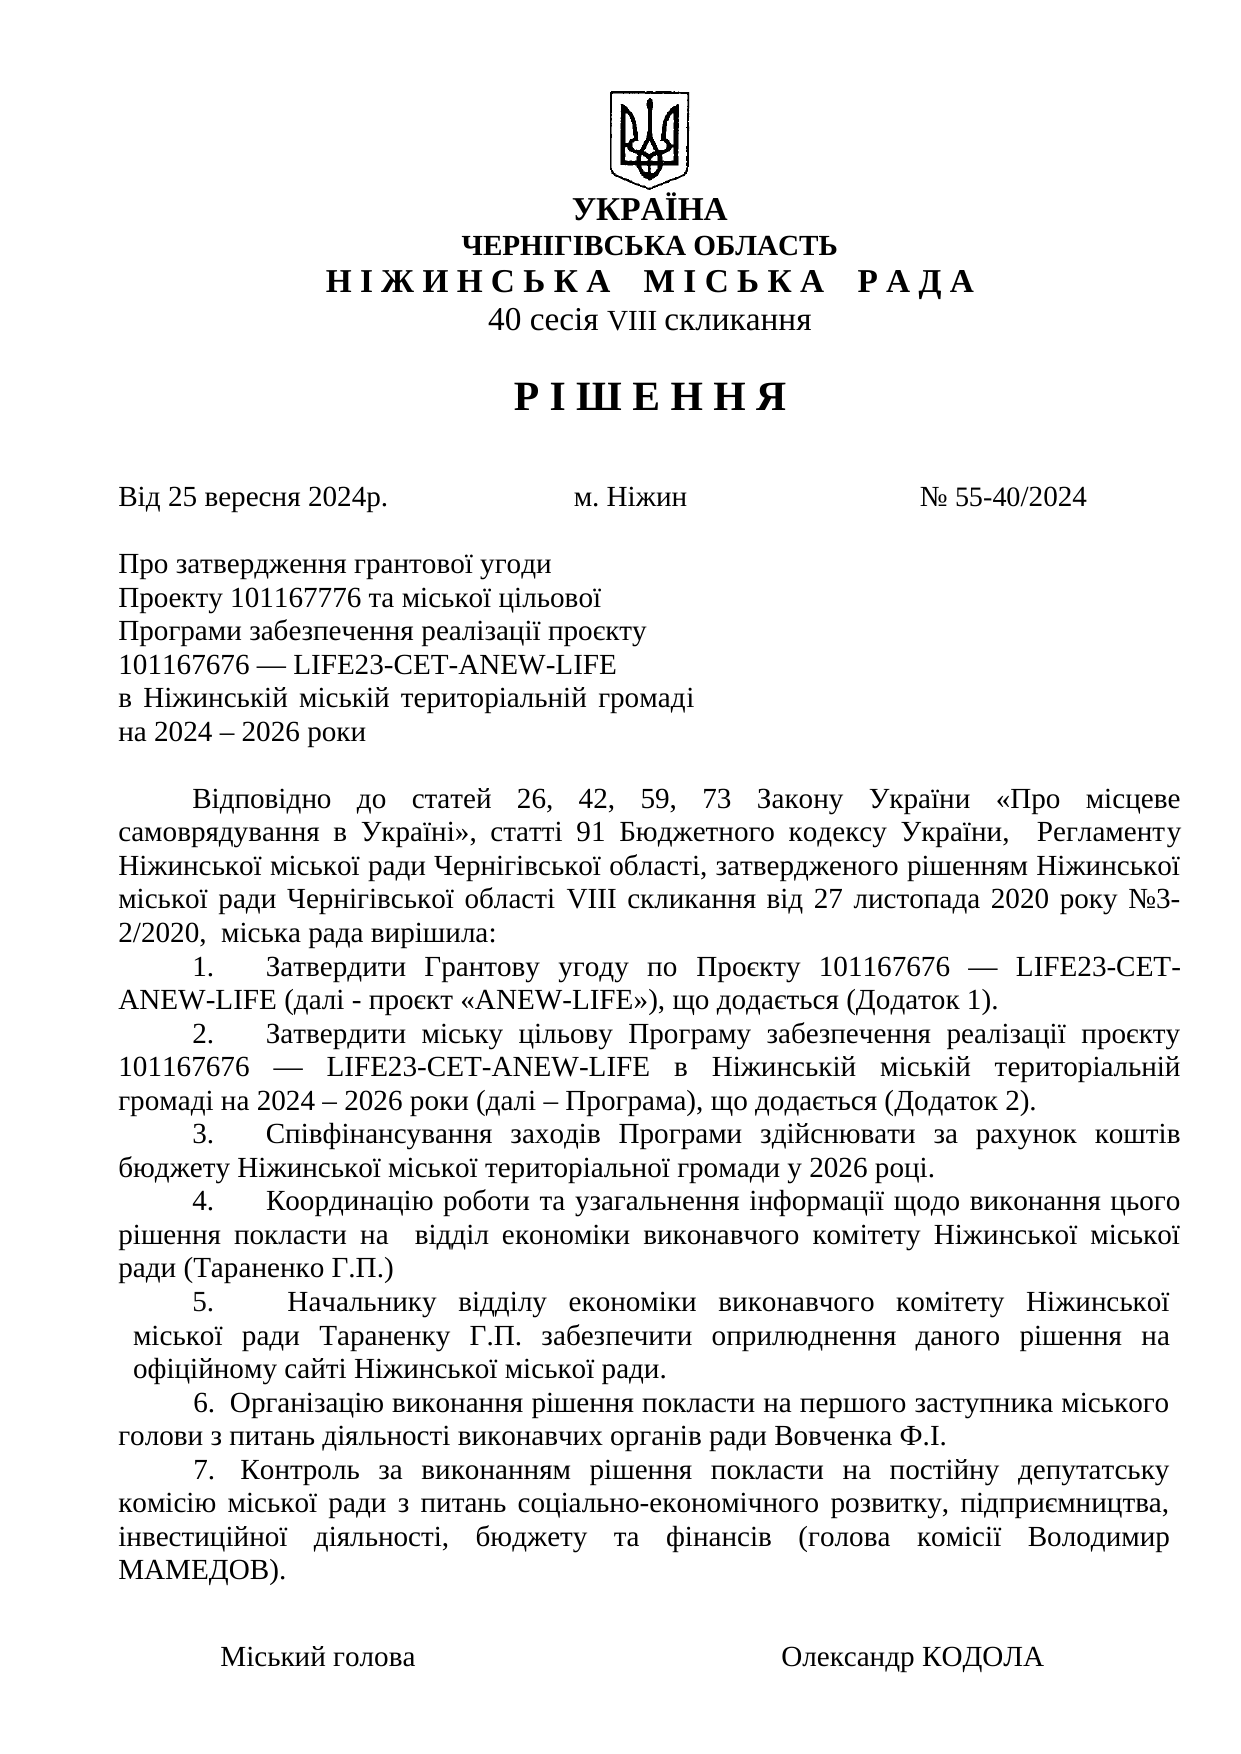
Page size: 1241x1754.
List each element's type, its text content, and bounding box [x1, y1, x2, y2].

list Організацію виконання рішення покласти на першого заступника міського голови з питань діяльності виконавчих органів ради Вовченка Ф.І. [118, 1385, 1171, 1452]
text Проекту 101167776 та міської цільової [118, 580, 1181, 613]
text Від 25 вересня 2024р. м. Ніжин № 55-40/2024 [118, 479, 1181, 513]
text Н І Ж И Н С Ь К А М І С Ь К А Р А Д А [118, 261, 1181, 299]
text ЧЕРНІГІВСЬКА ОБЛАСТЬ [118, 228, 1181, 261]
text Про затвердження грантової угоди [118, 546, 1181, 580]
list Затвердити Грантову угоду по Проєкту 101167676 — LIFE23-CET-ANEW-LIFE (далі - проєкт «ANEW-LIFE»), що додається (Додаток 1). [118, 949, 1181, 1016]
text Р І Ш Е Н Н Я [118, 371, 1181, 419]
picture [610, 91, 690, 190]
list Співфінансування заходів Програми здійснювати за рахунок коштів бюджету Ніжинської міської територіальної громади у 2026 році. [118, 1116, 1181, 1183]
text 101167676 — LIFE23-CET-ANEW-LIFE [118, 647, 694, 680]
text Програми забезпечення реалізації проєкту [118, 613, 694, 647]
text в Ніжинській міській територіальній громаді на 2024 – 2026 роки [118, 680, 694, 747]
list Начальнику відділу економіки виконавчого комітету Ніжинської міської ради Тараненку Г.П. забезпечити оприлюднення даного рішення на офіційному сайті Ніжинської міської ради. [133, 1284, 1171, 1385]
text Відповідно до статей 26, 42, 59, 73 Закону України «Про місцеве самоврядування в Україні», статті 91 Бюджетного кодексу України, Регламентy Ніжинської міської ради Чернігівської області, затвердженого рішенням Ніжинської міської ради Чернігівської області VIІI скликання від 27 листопада 2020 року №3-2/2020, міська рада вирішила: [118, 781, 1181, 949]
list Затвердити міську цільову Програму забезпечення реалізації проєкту 101167676 — LIFE23-CET-ANEW-LIFE в Ніжинській міській територіальній громаді на 2024 – 2026 роки (далі – Програма), що додається (Додаток 2). [118, 1016, 1181, 1116]
text Міський голова Олександр КОДОЛА [118, 1639, 1181, 1672]
list Координацію роботи та узагальнення інформації щодо виконання цього рішення покласти на відділ економіки виконавчого комітету Ніжинської міської ради (Тараненко Г.П.) [118, 1183, 1181, 1284]
text УКРАЇНА [118, 189, 1181, 228]
text 40 сесія VIІI скликання [118, 299, 1181, 338]
list Контроль за виконанням рішення покласти на постійну депутатську комісію міської ради з питань соціально-економічного розвитку, підприємництва, інвестиційної діяльності, бюджету та фінансів (голова комісії Володимир МАМЕДОВ). [118, 1452, 1171, 1586]
